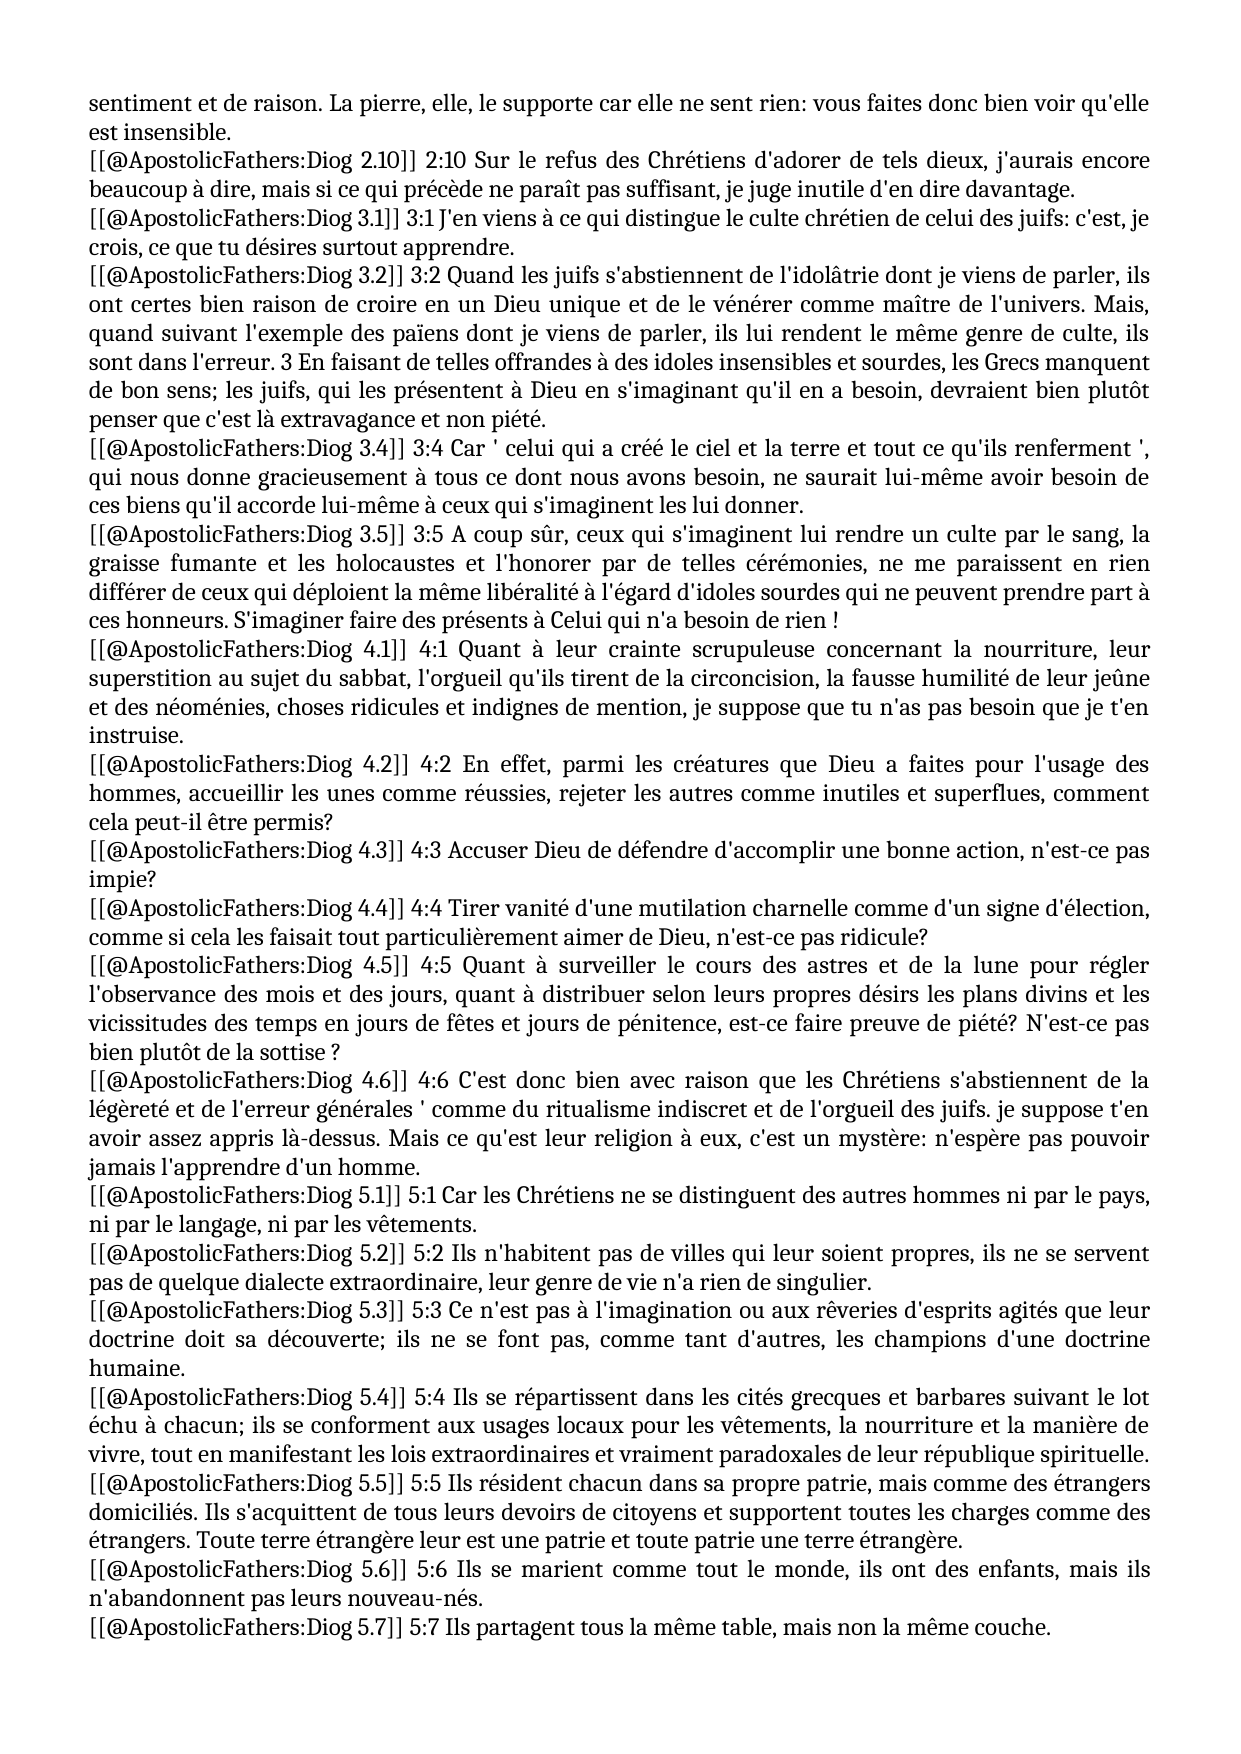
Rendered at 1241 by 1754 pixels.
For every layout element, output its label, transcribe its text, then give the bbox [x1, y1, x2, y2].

text [[@ApostolicFathers:Diog 5.3]] 5:3 Ce n'est pas à l'imagination ou aux rêveries d'esprits agités que leur doctrine doit sa découverte; ils ne se font pas, comme tant d'autres, les champions d'une doctrine humaine. [89, 1296, 1152, 1382]
text [[@ApostolicFathers:Diog 4.4]] 4:4 Tirer vanité d'une mutilation charnelle comme d'un signe d'élection, comme si cela les faisait tout particulièrement aimer de Dieu, n'est-ce pas ridicule? [89, 894, 1152, 951]
text [[@ApostolicFathers:Diog 5.5]] 5:5 Ils résident chacun dans sa propre patrie, mais comme des étrangers domiciliés. Ils s'acquittent de tous leurs devoirs de citoyens et supportent toutes les charges comme des étrangers. Toute terre étrangère leur est une patrie et toute patrie une terre étrangère. [89, 1469, 1152, 1555]
text [[@ApostolicFathers:Diog 5.6]] 5:6 Ils se marient comme tout le monde, ils ont des enfants, mais ils n'abandonnent pas leurs nouveau-nés. [89, 1555, 1152, 1612]
text [[@ApostolicFathers:Diog 5.1]] 5:1 Car les Chrétiens ne se distinguent des autres hommes ni par le pays, ni par le langage, ni par les vêtements. [89, 1181, 1152, 1239]
text [[@ApostolicFathers:Diog 4.1]] 4:1 Quant à leur crainte scrupuleuse concernant la nourriture, leur superstition au sujet du sabbat, l'orgueil qu'ils tirent de la circoncision, la fausse humilité de leur jeûne et des néoménies, choses ridicules et indignes de mention, je suppose que tu n'as pas besoin que je t'en instruise. [89, 635, 1152, 750]
text [[@ApostolicFathers:Diog 4.3]] 4:3 Accuser Dieu de défendre d'accomplir une bonne action, n'est-ce pas impie? [89, 836, 1152, 894]
text [[@ApostolicFathers:Diog 4.6]] 4:6 C'est donc bien avec raison que les Chrétiens s'abstiennent de la légèreté et de l'erreur générales ' comme du ritualisme indiscret et de l'orgueil des juifs. je suppose t'en avoir assez appris là-dessus. Mais ce qu'est leur religion à eux, c'est un mystère: n'espère pas pouvoir jamais l'apprendre d'un homme. [89, 1066, 1152, 1181]
text [[@ApostolicFathers:Diog 3.5]] 3:5 A coup sûr, ceux qui s'imaginent lui rendre un culte par le sang, la graisse fumante et les holocaustes et l'honorer par de telles cérémonies, ne me paraissent en rien différer de ceux qui déploient la même libéralité à l'égard d'idoles sourdes qui ne peuvent prendre part à ces honneurs. S'imaginer faire des présents à Celui qui n'a besoin de rien ! [89, 520, 1152, 635]
text [[@ApostolicFathers:Diog 4.2]] 4:2 En effet, parmi les créatures que Dieu a faites pour l'usage des hommes, accueillir les unes comme réussies, rejeter les autres comme inutiles et superflues, comment cela peut-il être permis? [89, 750, 1152, 836]
text [[@ApostolicFathers:Diog 5.4]] 5:4 Ils se répartissent dans les cités grecques et barbares suivant le lot échu à chacun; ils se conforment aux usages locaux pour les vêtements, la nourriture et la manière de vivre, tout en manifestant les lois extraordinaires et vraiment paradoxales de leur république spirituelle. [89, 1382, 1152, 1469]
text [[@ApostolicFathers:Diog 3.4]] 3:4 Car ' celui qui a créé le ciel et la terre et tout ce qu'ils renferment ', qui nous donne gracieusement à tous ce dont nous avons besoin, ne saurait lui-même avoir besoin de ces biens qu'il accorde lui-même à ceux qui s'imaginent les lui donner. [89, 434, 1152, 520]
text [89, 89, 1152, 146]
text [[@ApostolicFathers:Diog 5.2]] 5:2 Ils n'habitent pas de villes qui leur soient propres, ils ne se servent pas de quelque dialecte extraordinaire, leur genre de vie n'a rien de singulier. [89, 1239, 1152, 1296]
text [[@ApostolicFathers:Diog 3.2]] 3:2 Quand les juifs s'abstiennent de l'idolâtrie dont je viens de parler, ils ont certes bien raison de croire en un Dieu unique et de le vénérer comme maître de l'univers. Mais, quand suivant l'exemple des païens dont je viens de parler, ils lui rendent le même genre de culte, ils sont dans l'erreur. 3 En faisant de telles offrandes à des idoles insensibles et sourdes, les Grecs manquent de bon sens; les juifs, qui les présentent à Dieu en s'imaginant qu'il en a besoin, devraient bien plutôt penser que c'est là extravagance et non piété. [89, 261, 1152, 434]
text [[@ApostolicFathers:Diog 3.1]] 3:1 J'en viens à ce qui distingue le culte chrétien de celui des juifs: c'est, je crois, ce que tu désires surtout apprendre. [89, 204, 1152, 261]
text [[@ApostolicFathers:Diog 5.7]] 5:7 Ils partagent tous la même table, mais non la même couche. [89, 1612, 1152, 1641]
text [[@ApostolicFathers:Diog 2.10]] 2:10 Sur le refus des Chrétiens d'adorer de tels dieux, j'aurais encore beaucoup à dire, mais si ce qui précède ne paraît pas suffisant, je juge inutile d'en dire davantage. [89, 146, 1152, 204]
text [[@ApostolicFathers:Diog 4.5]] 4:5 Quant à surveiller le cours des astres et de la lune pour régler l'observance des mois et des jours, quant à distribuer selon leurs propres désirs les plans divins et les vicissitudes des temps en jours de fêtes et jours de pénitence, est-ce faire preuve de piété? N'est-ce pas bien plutôt de la sottise ? [89, 951, 1152, 1066]
